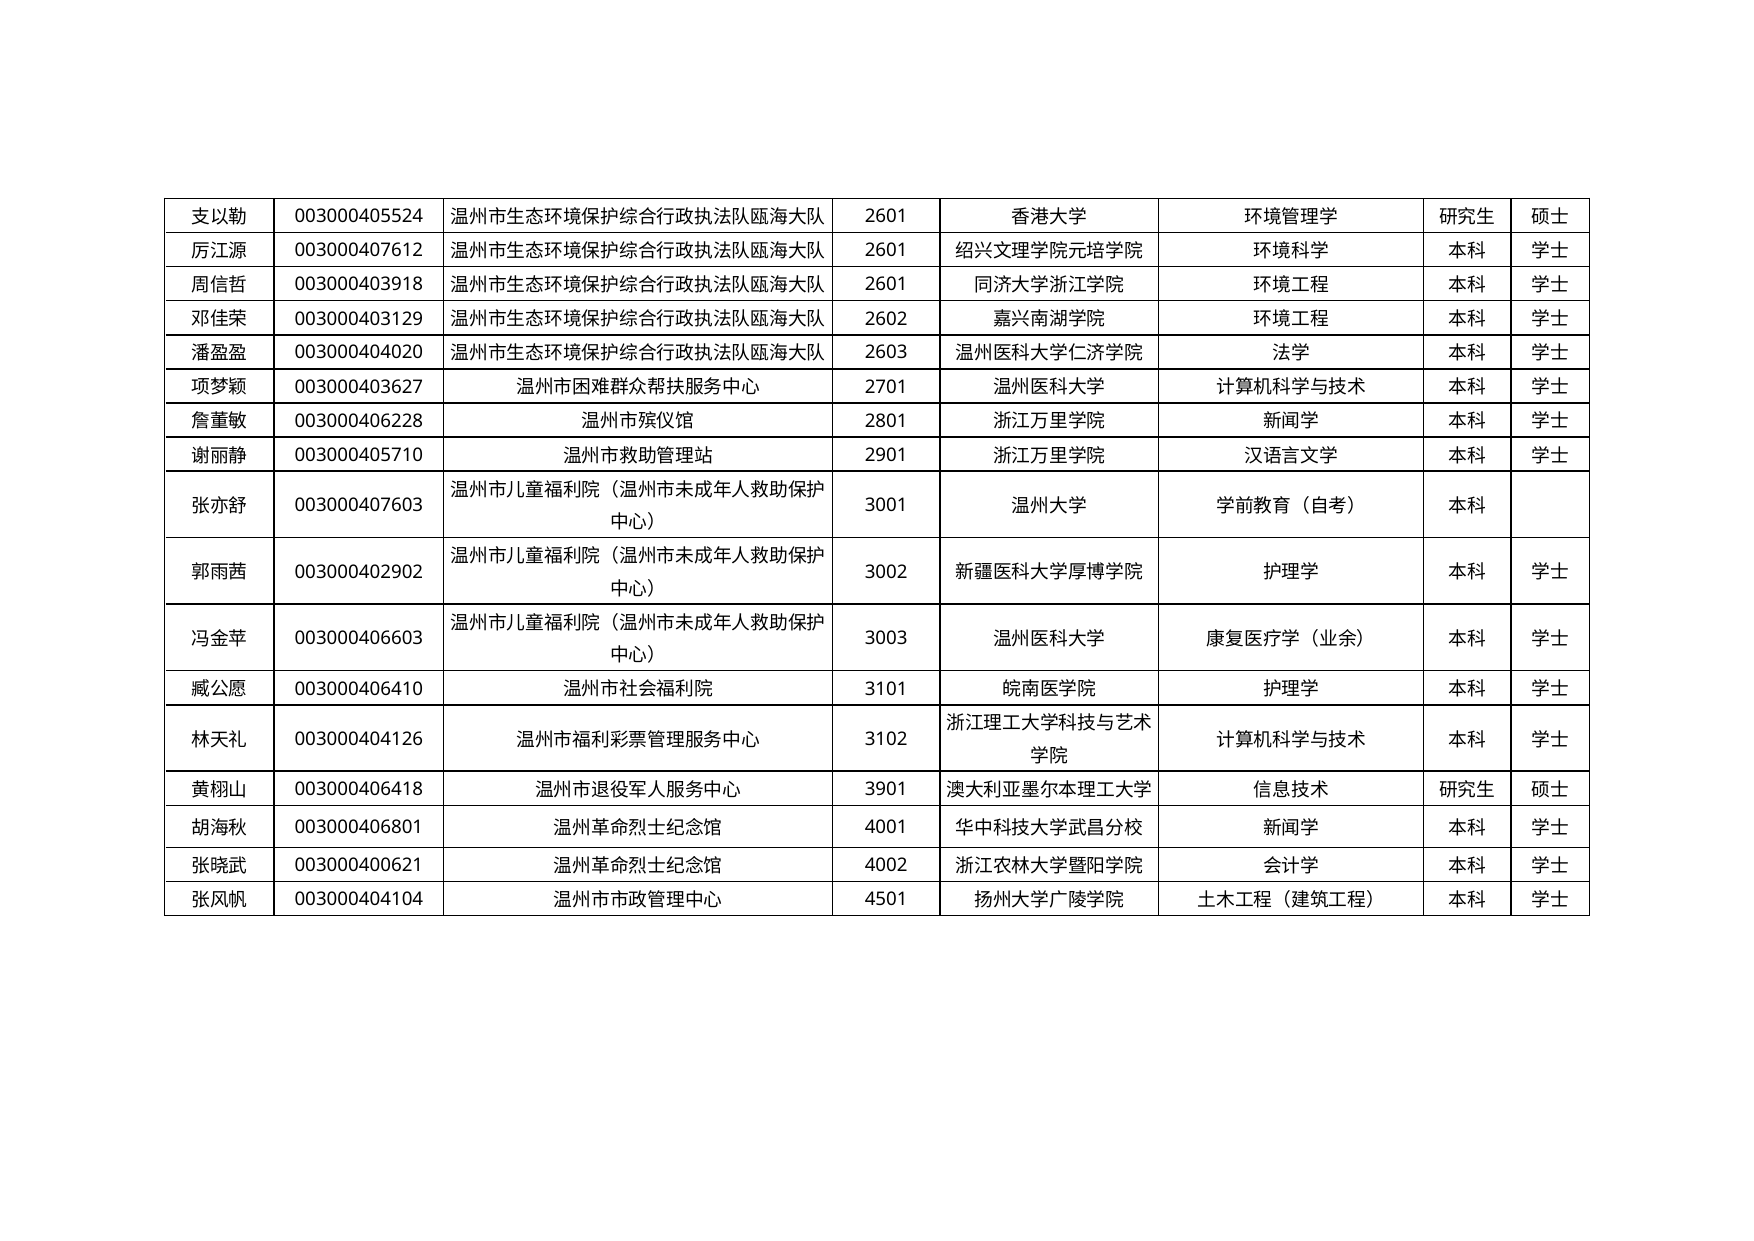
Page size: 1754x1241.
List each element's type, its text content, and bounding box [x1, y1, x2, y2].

table_cell 温州市儿童福利院（温州市未成年人救助保护中心） [444, 538, 832, 603]
table_cell 林天礼 [165, 705, 273, 770]
table_cell 4001 [833, 806, 939, 847]
table_cell 4501 [833, 882, 939, 915]
table_cell 003000400621 [275, 848, 443, 881]
table_cell 硕士 [1512, 199, 1589, 232]
table_cell 护理学 [1159, 671, 1423, 704]
table_cell 汉语言文学 [1159, 438, 1423, 470]
table_cell 浙江农林大学暨阳学院 [941, 848, 1158, 881]
table_cell 本科 [1424, 267, 1510, 300]
table_cell 法学 [1159, 336, 1423, 368]
table_cell 本科 [1424, 848, 1510, 881]
table_cell 项梦颖 [165, 369, 273, 402]
table_cell 003000402902 [275, 538, 443, 603]
table_cell 003000406228 [275, 404, 443, 436]
table_cell 黄栩山 [165, 771, 273, 804]
table_cell 003000405524 [275, 199, 443, 232]
table_cell 003000404104 [275, 882, 443, 915]
table_cell 研究生 [1424, 772, 1510, 804]
table_cell 新闻学 [1159, 806, 1423, 847]
table_cell 同济大学浙江学院 [941, 267, 1158, 300]
table_cell 硕士 [1512, 772, 1589, 804]
table_cell 学士 [1512, 605, 1589, 670]
table_cell 温州市困难群众帮扶服务中心 [444, 370, 832, 402]
table_cell 计算机科学与技术 [1159, 706, 1423, 770]
table_cell 本科 [1424, 404, 1510, 436]
table_cell 华中科技大学武昌分校 [941, 806, 1158, 847]
table_cell 学士 [1512, 336, 1589, 368]
table_cell 温州市殡仪馆 [444, 404, 832, 436]
table_cell 温州市儿童福利院（温州市未成年人救助保护中心） [444, 605, 832, 670]
table_cell 本科 [1424, 233, 1510, 266]
table_cell 3101 [833, 671, 939, 704]
table_cell 学士 [1512, 806, 1589, 847]
table_cell 学士 [1512, 706, 1589, 770]
table_cell 本科 [1424, 806, 1510, 847]
table_cell 003000404020 [275, 336, 443, 368]
table_cell 003000406801 [275, 806, 443, 847]
table_cell 张风帆 [165, 882, 273, 915]
table_cell 本科 [1424, 706, 1510, 770]
table_cell 浙江理工大学科技与艺术学院 [941, 706, 1158, 770]
table_cell 本科 [1424, 301, 1510, 334]
table_cell 环境工程 [1159, 267, 1423, 300]
table_cell 温州市救助管理站 [444, 438, 832, 470]
table_cell 张晓武 [165, 848, 273, 881]
table_cell 谢丽静 [165, 437, 273, 470]
table_cell 学士 [1512, 370, 1589, 402]
table_cell 2601 [833, 233, 939, 266]
table_cell 003000407603 [275, 472, 443, 537]
table_cell 护理学 [1159, 538, 1423, 603]
table_cell 浙江万里学院 [941, 438, 1158, 470]
table_cell 嘉兴南湖学院 [941, 301, 1158, 334]
table_cell 学士 [1512, 538, 1589, 603]
table_cell 胡海秋 [165, 806, 273, 847]
table_cell 2601 [833, 267, 939, 300]
table_cell 2701 [833, 370, 939, 402]
table_cell 学士 [1512, 671, 1589, 704]
table_cell 温州市社会福利院 [444, 671, 832, 704]
table_cell 学士 [1512, 301, 1589, 334]
table_cell 本科 [1424, 370, 1510, 402]
table_cell 学前教育（自考） [1159, 472, 1423, 537]
table_cell 温州市福利彩票管理服务中心 [444, 706, 832, 770]
table_cell 003000403129 [275, 301, 443, 334]
table_cell 邓佳荣 [165, 301, 273, 334]
table_cell 浙江万里学院 [941, 404, 1158, 436]
table_cell 2603 [833, 336, 939, 368]
table_cell 3901 [833, 772, 939, 804]
table_cell 2901 [833, 438, 939, 470]
table_cell 新闻学 [1159, 404, 1423, 436]
table_cell 潘盈盈 [165, 335, 273, 368]
table_cell 绍兴文理学院元培学院 [941, 233, 1158, 266]
table_cell 3003 [833, 605, 939, 670]
table_cell 2601 [833, 199, 939, 232]
table_cell 温州市生态环境保护综合行政执法队瓯海大队 [444, 199, 832, 232]
table_cell 温州市市政管理中心 [444, 882, 832, 915]
table_cell 温州市生态环境保护综合行政执法队瓯海大队 [444, 267, 832, 300]
table_cell 学士 [1512, 233, 1589, 266]
table_cell 扬州大学广陵学院 [941, 882, 1158, 915]
table_cell 信息技术 [1159, 772, 1423, 804]
table_cell 温州大学 [941, 472, 1158, 537]
table_cell 4002 [833, 848, 939, 881]
table_cell 本科 [1424, 882, 1510, 915]
table_cell 研究生 [1424, 199, 1510, 232]
table_cell 新疆医科大学厚博学院 [941, 538, 1158, 603]
table_cell 康复医疗学（业余） [1159, 605, 1423, 670]
table_cell 詹董敏 [165, 403, 273, 436]
table_cell 3001 [833, 472, 939, 537]
table_cell 会计学 [1159, 848, 1423, 881]
table_cell 003000403918 [275, 267, 443, 300]
table_cell 臧公愿 [165, 671, 273, 704]
table_cell 环境科学 [1159, 233, 1423, 266]
table_cell 003000403627 [275, 370, 443, 402]
table_cell 003000405710 [275, 438, 443, 470]
table_cell 香港大学 [941, 199, 1158, 232]
table_cell 温州医科大学 [941, 605, 1158, 670]
table_cell 计算机科学与技术 [1159, 370, 1423, 402]
table_cell 本科 [1424, 538, 1510, 603]
table_cell 003000406418 [275, 772, 443, 804]
table_cell 温州市生态环境保护综合行政执法队瓯海大队 [444, 233, 832, 266]
table_cell 郭雨茜 [165, 538, 273, 603]
table_cell 学士 [1512, 882, 1589, 915]
table_cell 温州市生态环境保护综合行政执法队瓯海大队 [444, 301, 832, 334]
table_cell 2602 [833, 301, 939, 334]
table_cell 本科 [1424, 438, 1510, 470]
table_cell 冯金苹 [165, 604, 273, 670]
table_cell 本科 [1424, 472, 1510, 537]
table_cell 皖南医学院 [941, 671, 1158, 704]
table_cell 3102 [833, 706, 939, 770]
table_cell 温州医科大学仁济学院 [941, 336, 1158, 368]
table_cell 厉江源 [165, 233, 273, 266]
table_cell 张亦舒 [165, 471, 273, 537]
table_cell 温州市生态环境保护综合行政执法队瓯海大队 [444, 336, 832, 368]
table_cell 土木工程（建筑工程） [1159, 882, 1423, 915]
table_cell 温州市退役军人服务中心 [444, 772, 832, 804]
table_cell 周信哲 [165, 267, 273, 300]
table_cell 澳大利亚墨尔本理工大学 [941, 772, 1158, 804]
table_cell 温州市儿童福利院（温州市未成年人救助保护中心） [444, 472, 832, 537]
table_cell 学士 [1512, 404, 1589, 436]
table_cell 学士 [1512, 438, 1589, 470]
table_cell 支以勒 [165, 199, 273, 232]
table_cell 本科 [1424, 336, 1510, 368]
table_cell 环境管理学 [1159, 199, 1423, 232]
table_cell 学士 [1512, 848, 1589, 881]
table_cell 003000404126 [275, 706, 443, 770]
table_cell 学士 [1512, 267, 1589, 300]
table_cell 2801 [833, 404, 939, 436]
table_cell 本科 [1424, 671, 1510, 704]
table_cell 环境工程 [1159, 301, 1423, 334]
table_cell [1512, 472, 1589, 537]
table_cell 温州革命烈士纪念馆 [444, 806, 832, 847]
table_cell 3002 [833, 538, 939, 603]
table_cell 003000406603 [275, 605, 443, 670]
table_cell 温州革命烈士纪念馆 [444, 848, 832, 881]
table_cell 003000407612 [275, 233, 443, 266]
table_cell 本科 [1424, 605, 1510, 670]
table_cell 003000406410 [275, 671, 443, 704]
table_cell 温州医科大学 [941, 370, 1158, 402]
